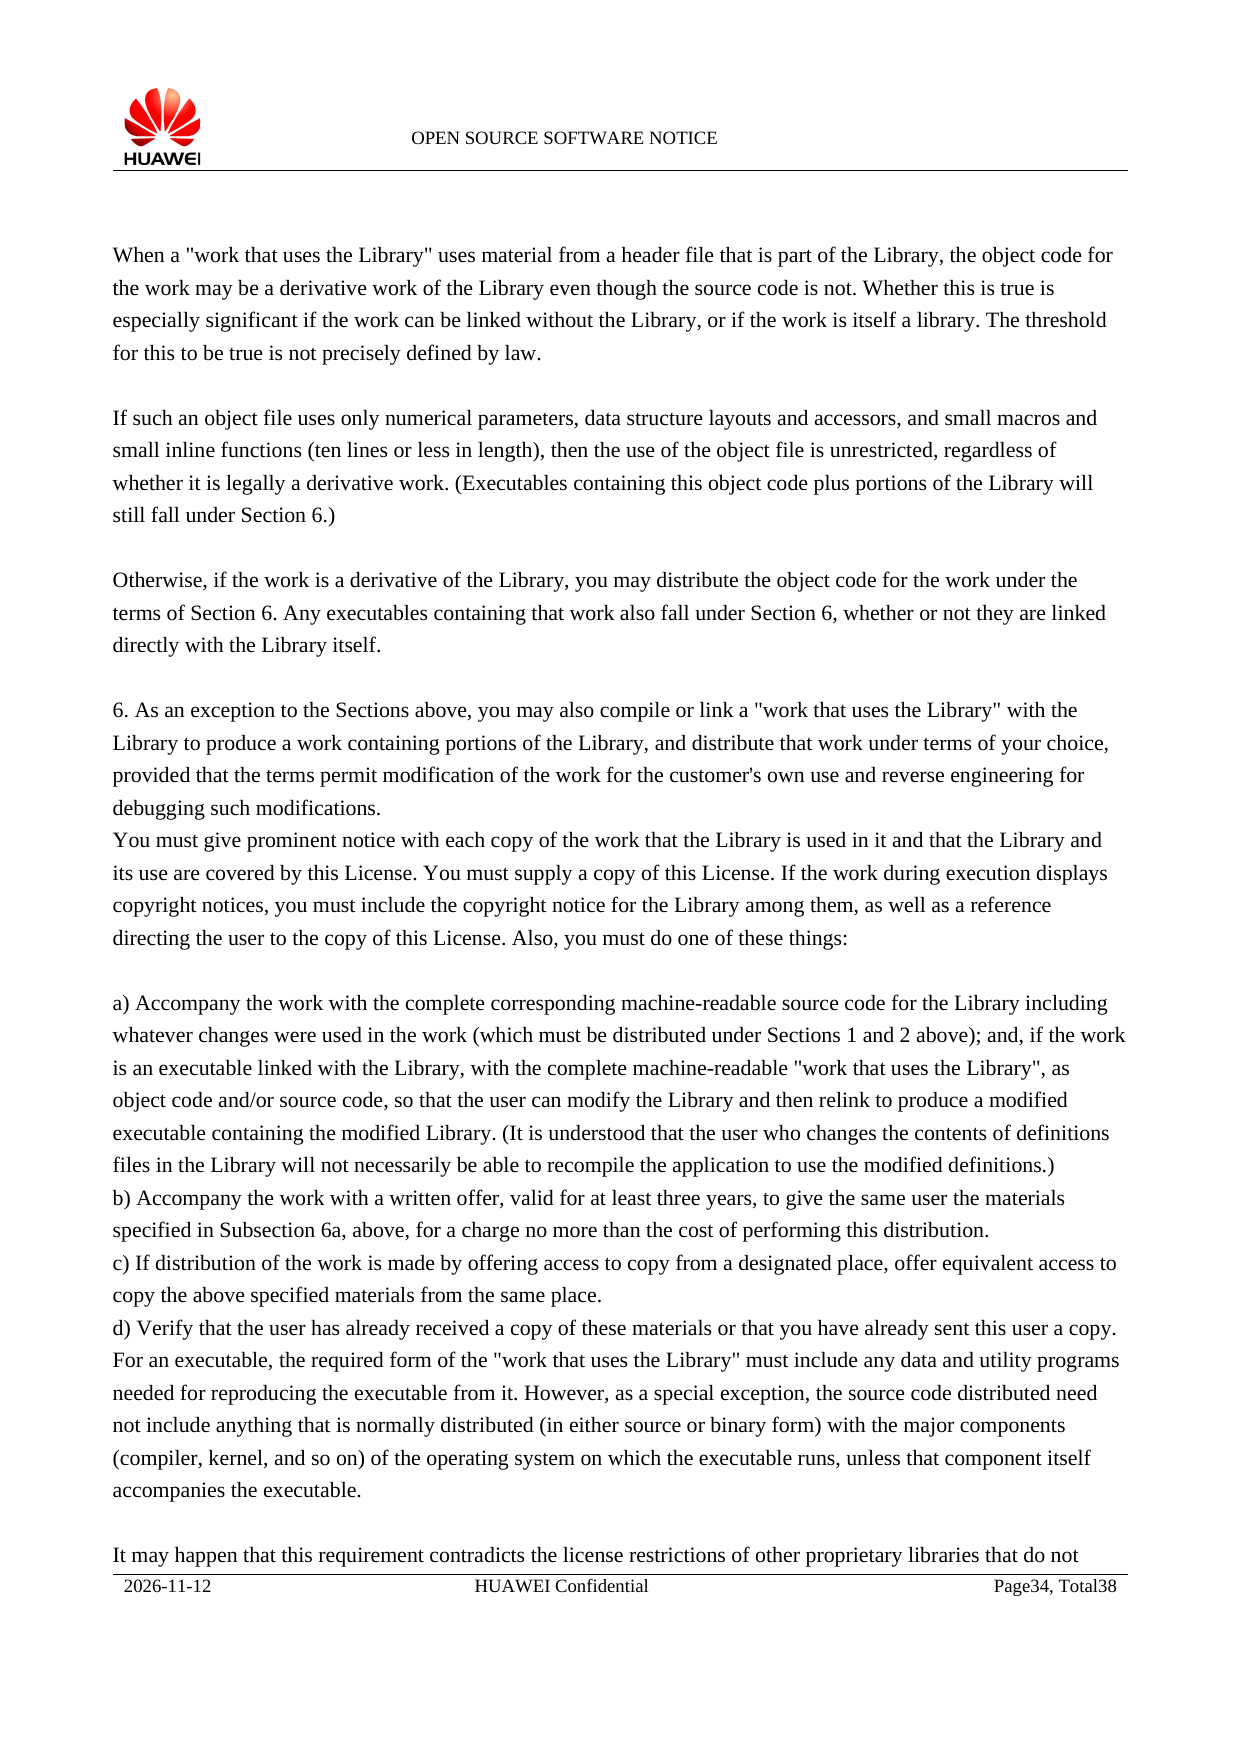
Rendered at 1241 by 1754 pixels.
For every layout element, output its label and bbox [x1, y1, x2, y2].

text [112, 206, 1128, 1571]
picture [124, 88, 201, 165]
